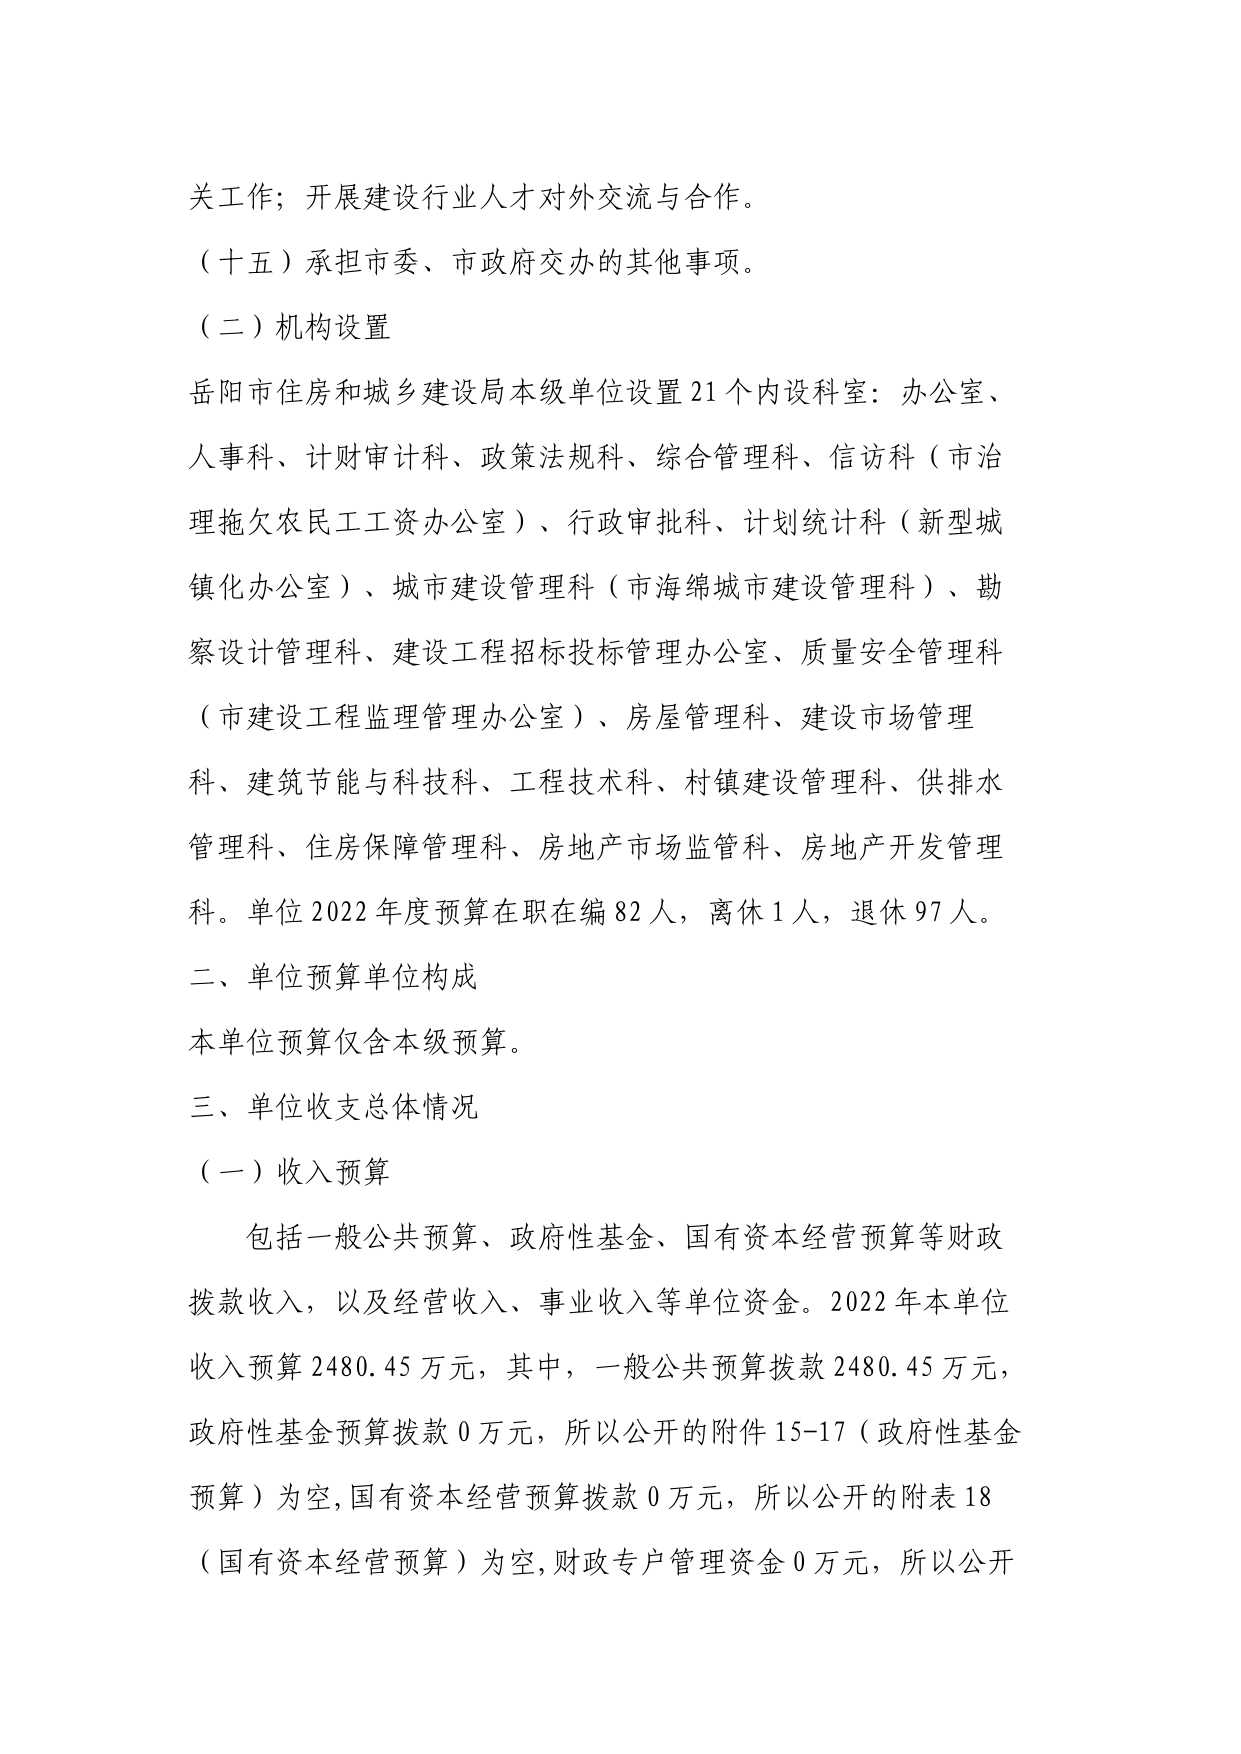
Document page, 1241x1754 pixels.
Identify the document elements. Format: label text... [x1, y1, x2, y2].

table_cell 三、单位收支总体情况 [176, 1072, 1041, 1137]
table_cell （一）收入预算 [176, 1137, 1041, 1202]
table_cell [176, 162, 1041, 1072]
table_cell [176, 1202, 1041, 1592]
